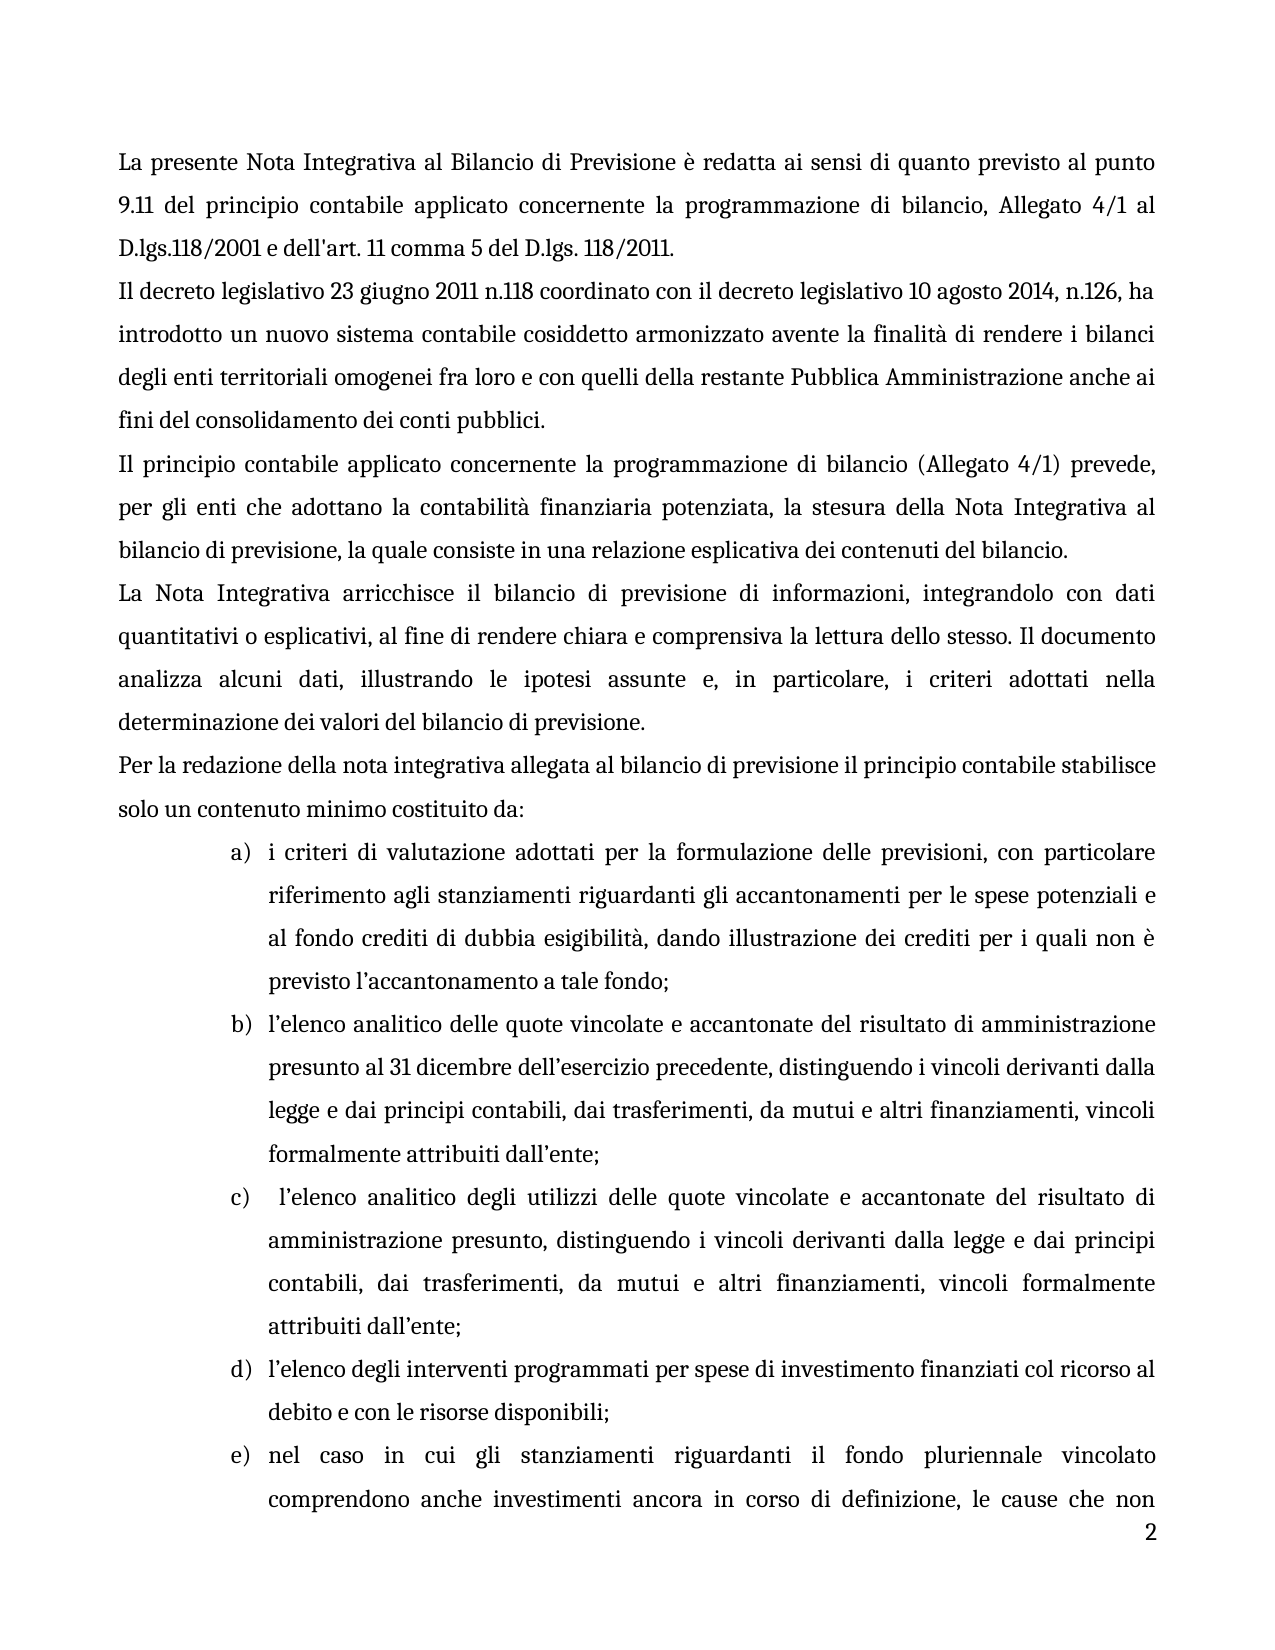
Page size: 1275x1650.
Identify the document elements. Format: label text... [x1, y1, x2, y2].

text La Nota Integrativa arricchisce il bilancio di previsione di informazioni, integrandolo con dati quantitativi o esplicativi, al fine di rendere chiara e comprensiva la lettura dello stesso. Il documento analizza alcuni dati, illustrando le ipotesi assunte e, in particolare, i criteri adottati nella determinazione dei valori del bilancio di previsione. [118, 579, 1157, 737]
text La presente Nota Integrativa al Bilancio di Previsione è redatta ai sensi di quanto previsto al punto 9.11 del principio contabile applicato concernente la programmazione di bilancio, Allegato 4/1 al D.lgs.118/2001 e dell'art. 11 comma 5 del D.lgs. 118/2011. [118, 148, 1157, 263]
list l’elenco analitico degli utilizzi delle quote vincolate e accantonate del risultato di amministrazione presunto, distinguendo i vincoli derivanti dalla legge e dai principi contabili, dai trasferimenti, da mutui e altri finanziamenti, vincoli formalmente attribuiti dall’ente; [231, 1183, 1157, 1341]
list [231, 1441, 1157, 1513]
list l’elenco degli interventi programmati per spese di investimento finanziati col ricorso al debito e con le risorse disponibili; [231, 1355, 1157, 1427]
text Il principio contabile applicato concernente la programmazione di bilancio (Allegato 4/1) prevede, per gli enti che adottano la contabilità finanziaria potenziata, la stesura della Nota Integrativa al bilancio di previsione, la quale consiste in una relazione esplicativa dei contenuti del bilancio. [118, 449, 1157, 564]
text Per la redazione della nota integrativa allegata al bilancio di previsione il principio contabile stabilisce solo un contenuto minimo costituito da: [118, 751, 1157, 823]
list i criteri di valutazione adottati per la formulazione delle previsioni, con particolare riferimento agli stanziamenti riguardanti gli accantonamenti per le spese potenziali e al fondo crediti di dubbia esigibilità, dando illustrazione dei crediti per i quali non è previsto l’accantonamento a tale fondo; [231, 838, 1157, 996]
list l’elenco analitico delle quote vincolate e accantonate del risultato di amministrazione presunto al 31 dicembre dell’esercizio precedente, distinguendo i vincoli derivanti dalla legge e dai principi contabili, dai trasferimenti, da mutui e altri finanziamenti, vincoli formalmente attribuiti dall’ente; [231, 1010, 1157, 1168]
text Il decreto legislativo 23 giugno 2011 n.118 coordinato con il decreto legislativo 10 agosto 2014, n.126, ha introdotto un nuovo sistema contabile cosiddetto armonizzato avente la finalità di rendere i bilanci degli enti territoriali omogenei fra loro e con quelli della restante Pubblica Amministrazione anche ai fini del consolidamento dei conti pubblici. [118, 277, 1157, 435]
